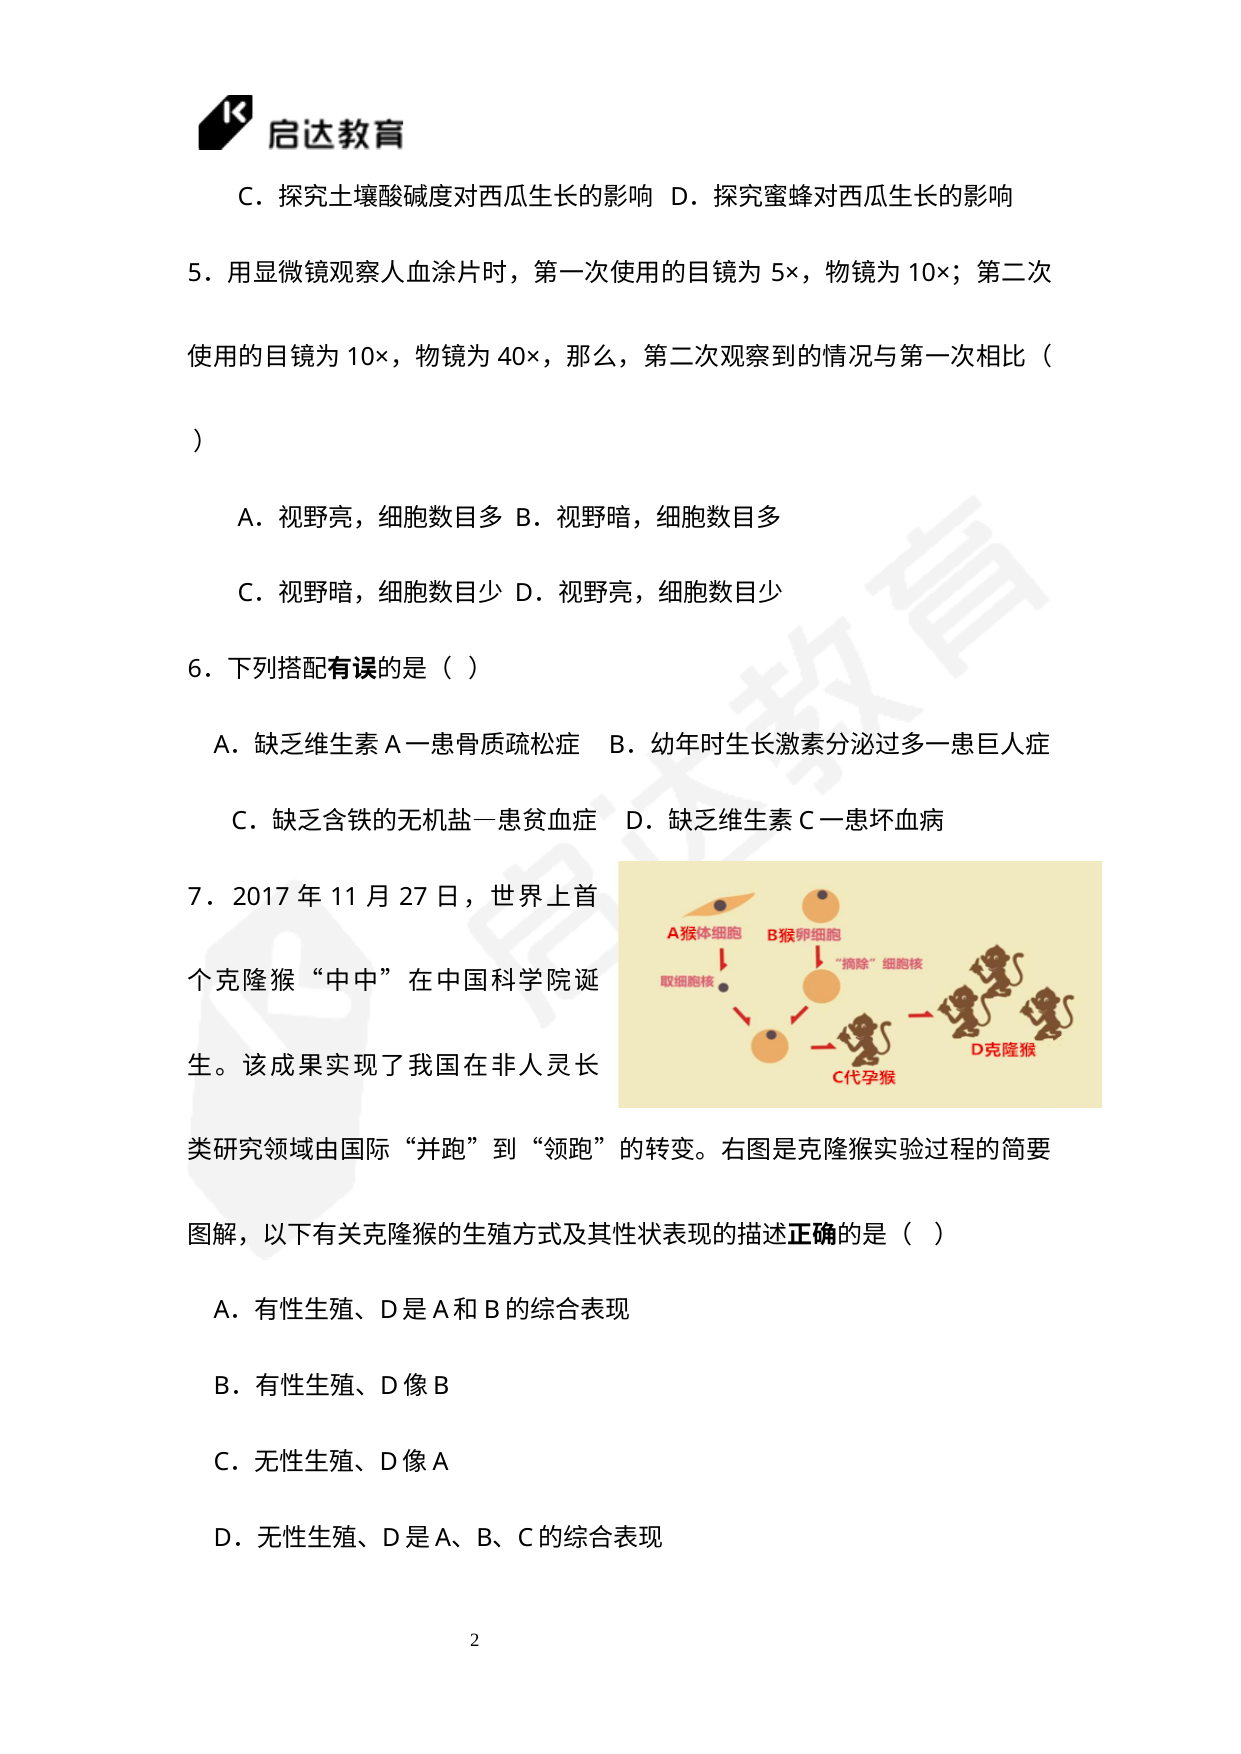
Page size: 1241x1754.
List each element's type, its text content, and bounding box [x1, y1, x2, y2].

text B．有性生殖、D像B [187, 1351, 1053, 1416]
text C．探究土壤酸碱度对西瓜生长的影响 D．探究蜜蜂对西瓜生长的影响 [187, 162, 1053, 227]
text C．无性生殖、D像A [187, 1427, 1053, 1492]
text A．缺乏维生素A一患骨质疏松症 B．幼年时生长激素分泌过多一患巨人症 [187, 710, 1053, 775]
text 6．下列搭配有误的是（ ） [187, 634, 1053, 699]
picture [198, 95, 404, 150]
text 5．用显微镜观察人血涂片时，第一次使用的目镜为5×，物镜为10×；第二次使用的目镜为10×，物镜为40×，那么，第二次观察到的情况与第一次相比（ ） [187, 238, 1053, 472]
text A．有性生殖、D是A和B的综合表现 [187, 1276, 1053, 1341]
text D．无性生殖、D是A、B、C的综合表现 [187, 1503, 1053, 1568]
text A．视野亮，细胞数目多 B．视野暗，细胞数目多 [187, 483, 1053, 548]
picture [618, 861, 1103, 1108]
text C．视野暗，细胞数目少 D．视野亮，细胞数目少 [187, 558, 1053, 623]
text C．缺乏含铁的无机盐—患贫血症 D．缺乏维生素C一患坏血病 [187, 786, 1053, 851]
